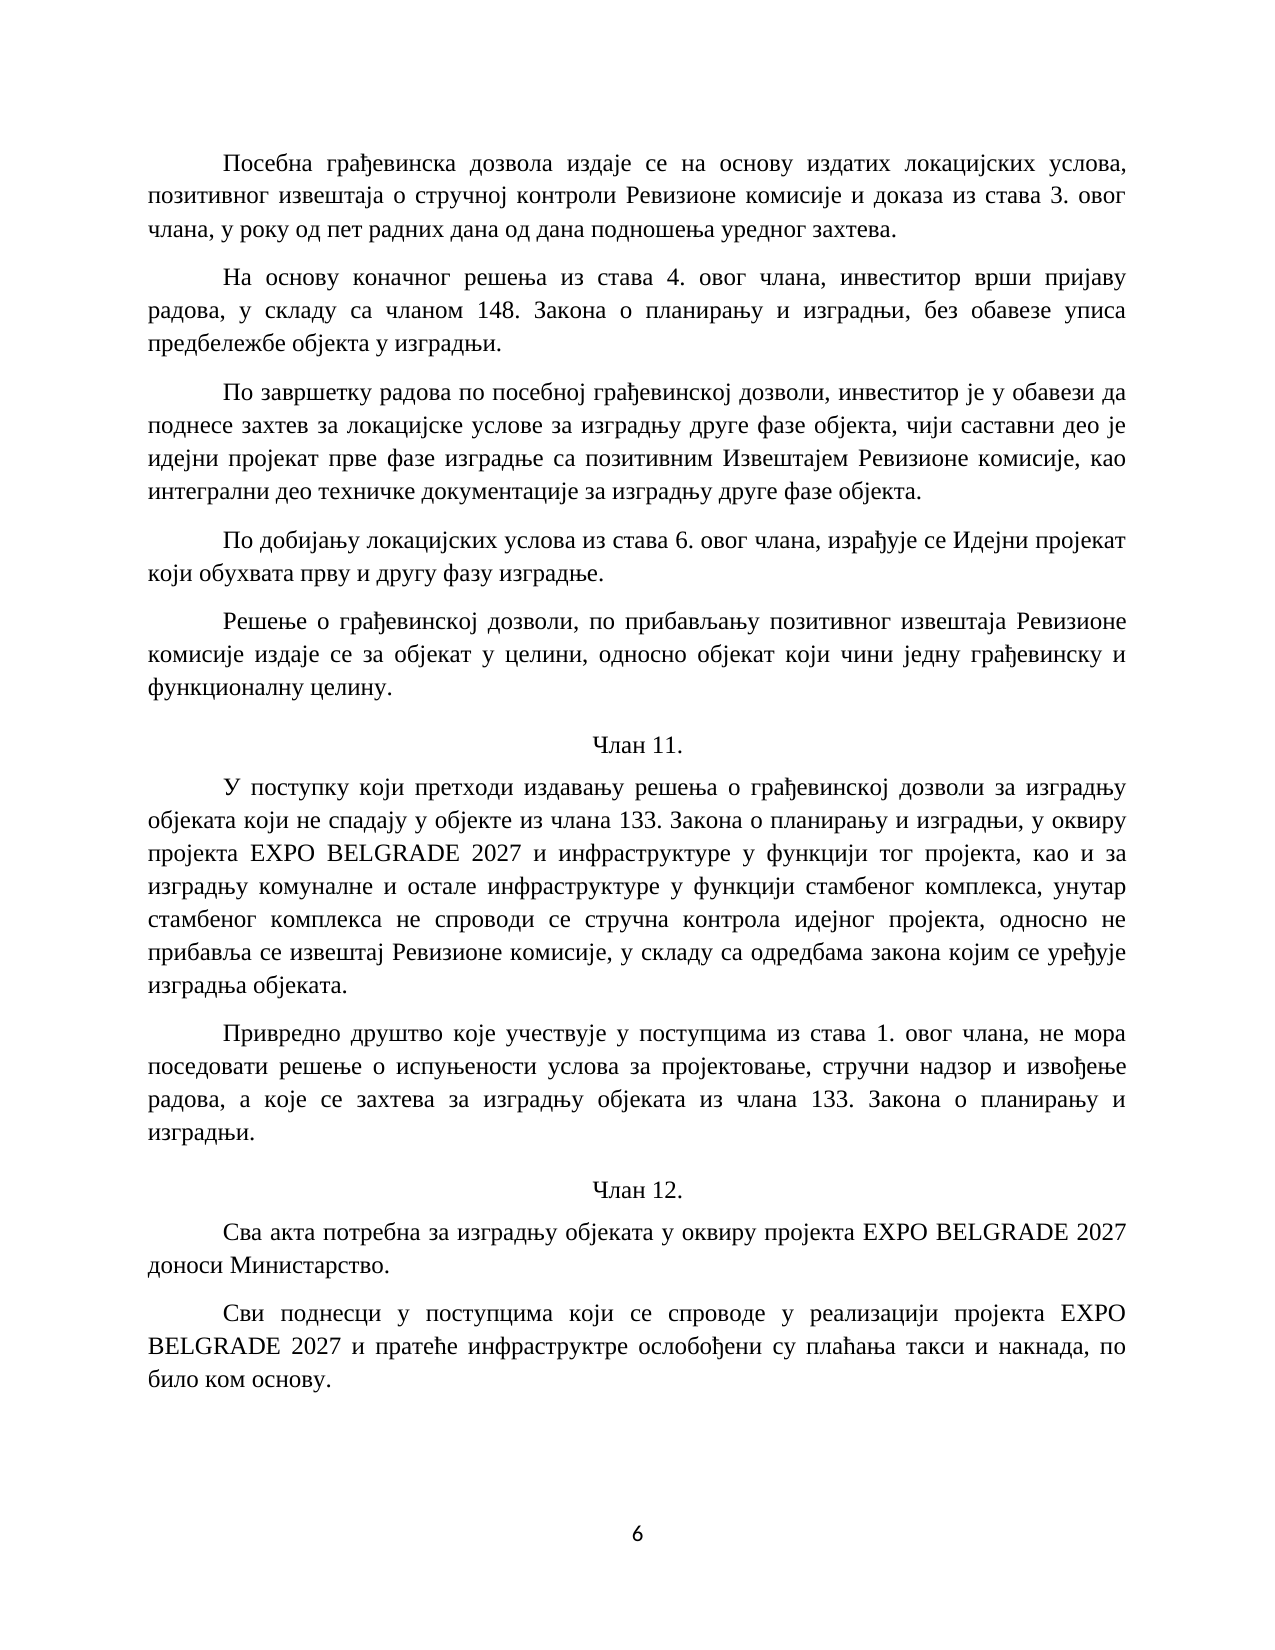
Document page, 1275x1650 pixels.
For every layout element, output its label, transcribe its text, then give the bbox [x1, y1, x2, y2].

text По завршетку радова по посебној грађевинској дозволи, инвеститор је у обавези да поднесе захтев за локацијске услове за изградњу друге фазе објекта, чији саставни део је идејни пројекат прве фазе изградње са позитивним Извештајем Ревизионе комисије, као интегрални део техничке документације за изградњу друге фазе објекта. [148, 377, 1127, 505]
text Члан 12. [148, 1176, 1127, 1204]
text Члан 11. [148, 730, 1127, 759]
text Посебна грађевинска дозвола издаје се на основу издатих локацијских услова, позитивног извештаја о стручној контроли Ревизионе комисије и доказа из става 3. овог члана, у року од пет радних дана од дана подношења уредног захтева. [148, 148, 1127, 242]
text Привредно друштво које учествује у поступцима из става 1. овог члана, не мора поседовати решење о испуњености услова за пројектовање, стручни надзор и извођење радова, а које се захтева за изградњу објеката из члана 133. Закона о планирању и изградњи. [148, 1018, 1127, 1146]
text По добијању локацијских услова из става 6. овог члана, израђује се Идејни пројекат који обухвата прву и другу фазу изградње. [148, 525, 1127, 586]
text У поступку који претходи издавању решења о грађевинској дозволи за изградњу објеката који не спадају у објекте из члана 133. Закона о планирању и изградњи, у оквиру пројекта EXPO BELGRADE 2027 и инфраструктуре у функцији тог пројекта, као и за изградњу комуналне и остале инфраструктуре у функцији стамбеног комплекса, унутар стамбеног комплекса не спроводи се стручна контрола идејног пројекта, односно не прибавља се извештај Ревизионе комисије, у складу са одредбама закона којим се уређује изградња објеката. [148, 772, 1127, 998]
text Сви поднесци у поступцима који се спроводе у реализацији пројекта EXPO BELGRADE 2027 и пратеће инфраструктре ослобођени су плаћања такси и накнада, по било ком основу. [148, 1298, 1127, 1393]
text Решење о грађевинској дозволи, по прибављању позитивног извештаја Ревизионе комисије издаје се за објекат у целини, односно објекат који чини једну грађевинску и функционалну целину. [148, 606, 1127, 701]
text На основу коначног решења из става 4. овог члана, инвеститор врши пријаву радова, у складу са чланом 148. Закона о планирању и изградњи, без обавезе уписа предбележбе објекта у изградњи. [148, 262, 1127, 357]
text Сва акта потребна за изградњу објеката у оквиру пројекта EXPO BELGRADE 2027 доноси Министарство. [148, 1217, 1127, 1278]
